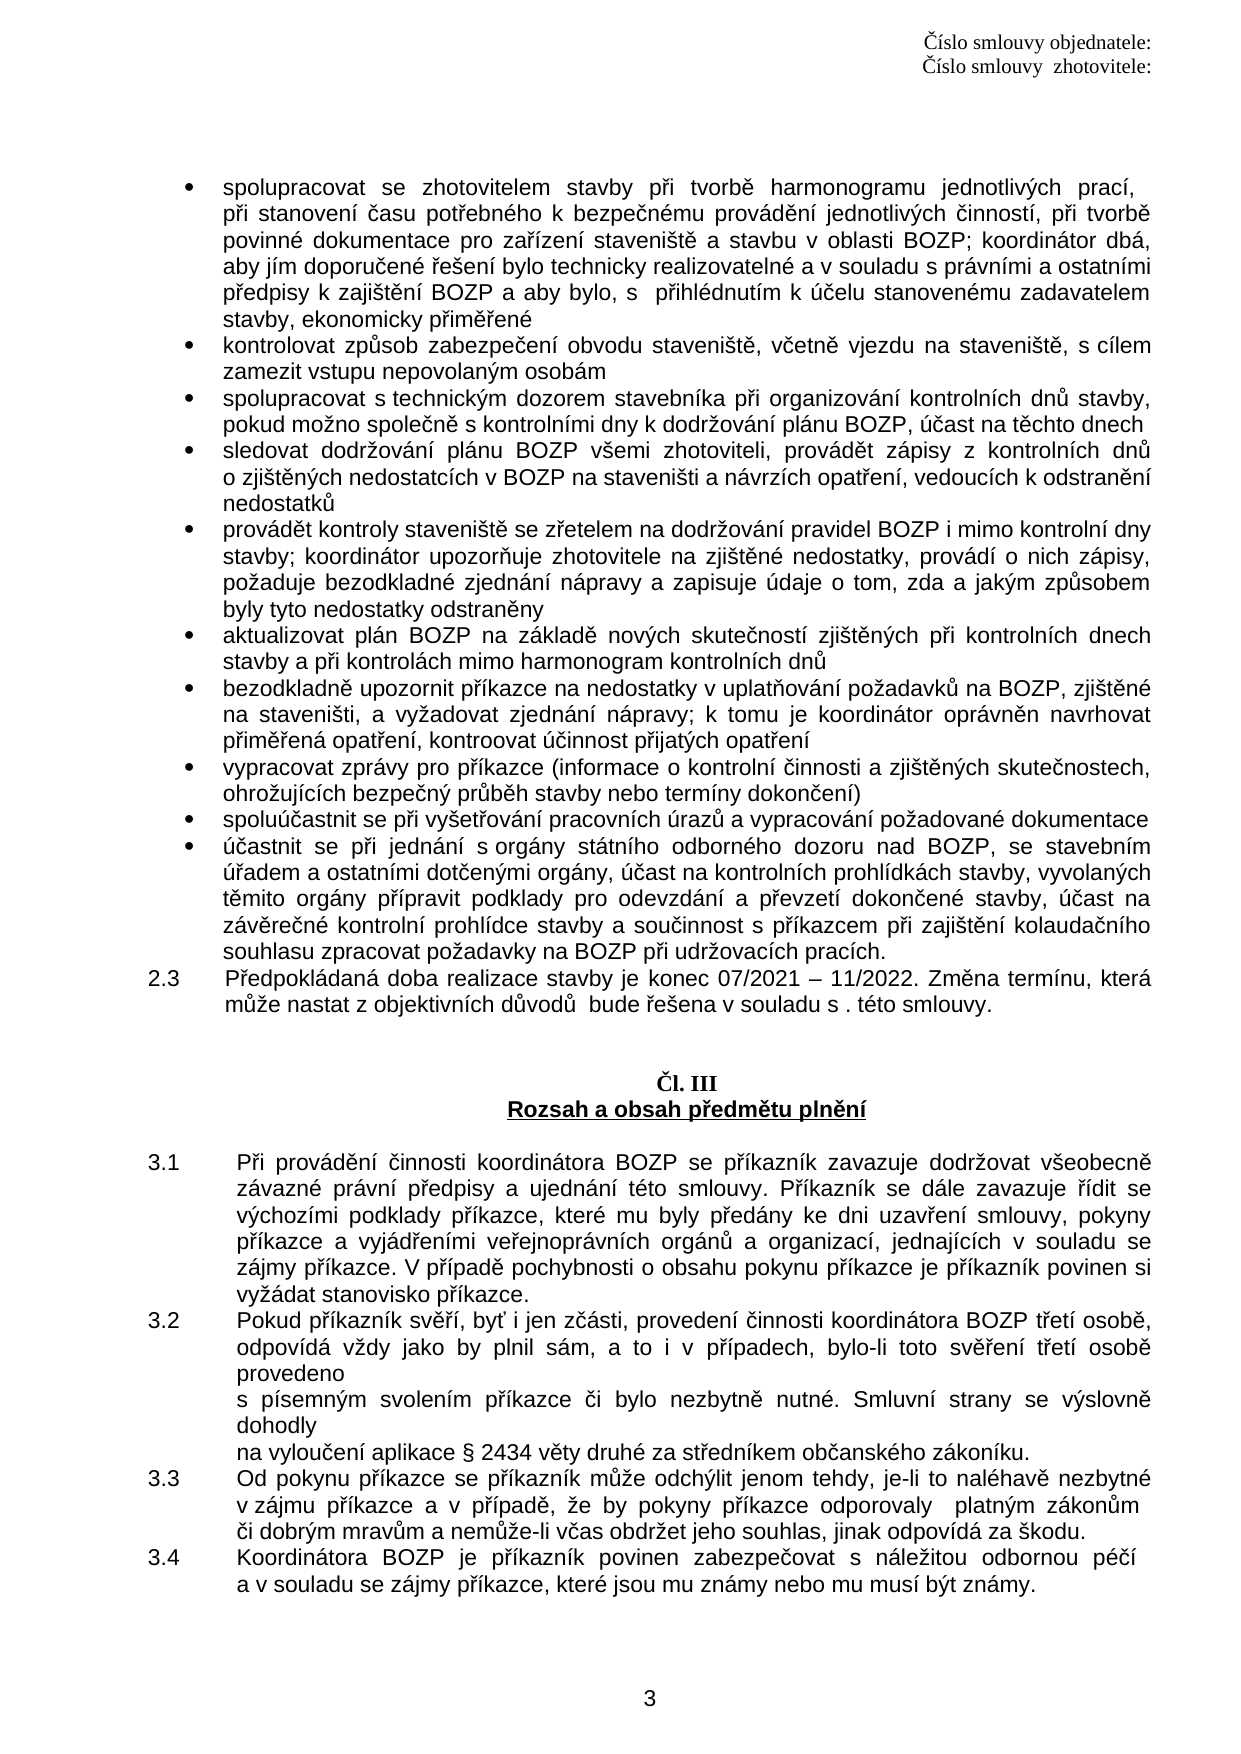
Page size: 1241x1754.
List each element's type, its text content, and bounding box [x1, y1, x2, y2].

list I Rozsah a obsah předmětu plnění [222, 1070, 1152, 1123]
list provádět kontroly staveniště se zřetelem na dodržování pravidel BOZP i mimo kontrolní dny stavby; koordinátor upozorňuje zhotovitele na zjištěné nedostatky, provádí o nich zápisy, požaduje bezodkladné zjednání nápravy a zapisuje údaje o tom, zda a jakým způsobem byly tyto nedostatky odstraněny [185, 516, 1152, 622]
list Pokud příkazník svěří, byť i jen zčásti, provedení činnosti koordinátora BOZP třetí osobě, odpovídá vždy jako by plnil sám, a to i v případech, bylo-li toto svěření třetí osobě provedeno s písemným svolením příkazce či bylo nezbytně nutné. Smluvní strany se výslovně dohodly na vyloučení aplikace § 2434 věty druhé za středníkem občanského zákoníku. [148, 1307, 1152, 1465]
list vypracovat zprávy pro příkazce (informace o kontrolní činnosti a zjištěných skutečnostech, ohrožujících bezpečný průběh stavby nebo termíny dokončení) [185, 754, 1152, 806]
list bezodkladně upozornit příkazce na nedostatky v uplatňování požadavků na BOZP, zjištěné na staveništi, a vyžadovat zjednání nápravy; k tomu je koordinátor oprávněn navrhovat přiměřená opatření, kontroovat účinnost přijatých opatření [185, 674, 1152, 754]
list kontrolovat způsob zabezpečení obvodu staveniště, včetně vjezdu na staveniště, s cílem zamezit vstupu nepovolaným osobám [185, 332, 1152, 385]
list sledovat dodržování plánu BOZP všemi zhotoviteli, provádět zápisy z kontrolních dnů o zjištěných nedostatcích v BOZP na staveništi a návrzích opatření, vedoucích k odstranění nedostatků [185, 437, 1152, 516]
list aktualizovat plán BOZP na základě nových skutečností zjištěných při kontrolních dnech stavby a při kontrolách mimo harmonogram kontrolních dnů [185, 622, 1152, 674]
list Od pokynu příkazce se příkazník může odchýlit jenom tehdy, je-li to naléhavě nezbytné v zájmu příkazce a v případě, že by pokyny příkazce odporovaly platným zákonům či dobrým mravům a nemůže-li včas obdržet jeho souhlas, jinak odpovídá za škodu. [148, 1465, 1152, 1544]
list Předpokládaná doba realizace stavby je konec 07/2021 – 11/2022. Změna termínu, která může nastat z objektivních důvodů bude řešena v souladu s Čl. VIII. této smlouvy. [148, 964, 1152, 1017]
list spolupracovat se zhotovitelem stavby při tvorbě harmonogramu jednotlivých prací, při stanovení času potřebného k bezpečnému provádění jednotlivých činností, při tvorbě povinné dokumentace pro zařízení staveniště a stavbu v oblasti BOZP; koordinátor dbá, aby jím doporučené řešení bylo technicky realizovatelné a v souladu s právními a ostatními předpisy k zajištění BOZP a aby bylo, s přihlédnutím k účelu stanovenému zadavatelem stavby, ekonomicky přiměřené [185, 174, 1152, 332]
list spoluúčastnit se při vyšetřování pracovních úrazů a vypracování požadované dokumentace [185, 806, 1152, 833]
list Při provádění činnosti koordinátora BOZP se příkazník zavazuje dodržovat všeobecně závazné právní předpisy a ujednání této smlouvy. Příkazník se dále zavazuje řídit se výchozími podklady příkazce, které mu byly předány ke dni uzavření smlouvy, pokyny příkazce a vyjádřeními veřejnoprávních orgánů a organizací, jednajících v souladu se zájmy příkazce. V případě pochybnosti o obsahu pokynu příkazce je příkazník povinen si vyžádat stanovisko příkazce. [148, 1149, 1152, 1307]
list účastnit se při jednání s orgány státního odborného dozoru nad BOZP, se stavebním úřadem a ostatními dotčenými orgány, účast na kontrolních prohlídkách stavby, vyvolaných těmito orgány přípravit podklady pro odevzdání a převzetí dokončené stavby, účast na závěrečné kontrolní prohlídce stavby a součinnost s příkazcem při zajištění kolaudačního souhlasu zpracovat požadavky na BOZP při udržovacích pracích. [185, 833, 1152, 964]
list spolupracovat s technickým dozorem stavebníka při organizování kontrolních dnů stavby, pokud možno společně s kontrolními dny k dodržování plánu BOZP, účast na těchto dnech [185, 385, 1152, 437]
list Koordinátora BOZP je příkazník povinen zabezpečovat s náležitou odbornou péčí a v souladu se zájmy příkazce, které jsou mu známy nebo mu musí být známy. [148, 1544, 1152, 1597]
